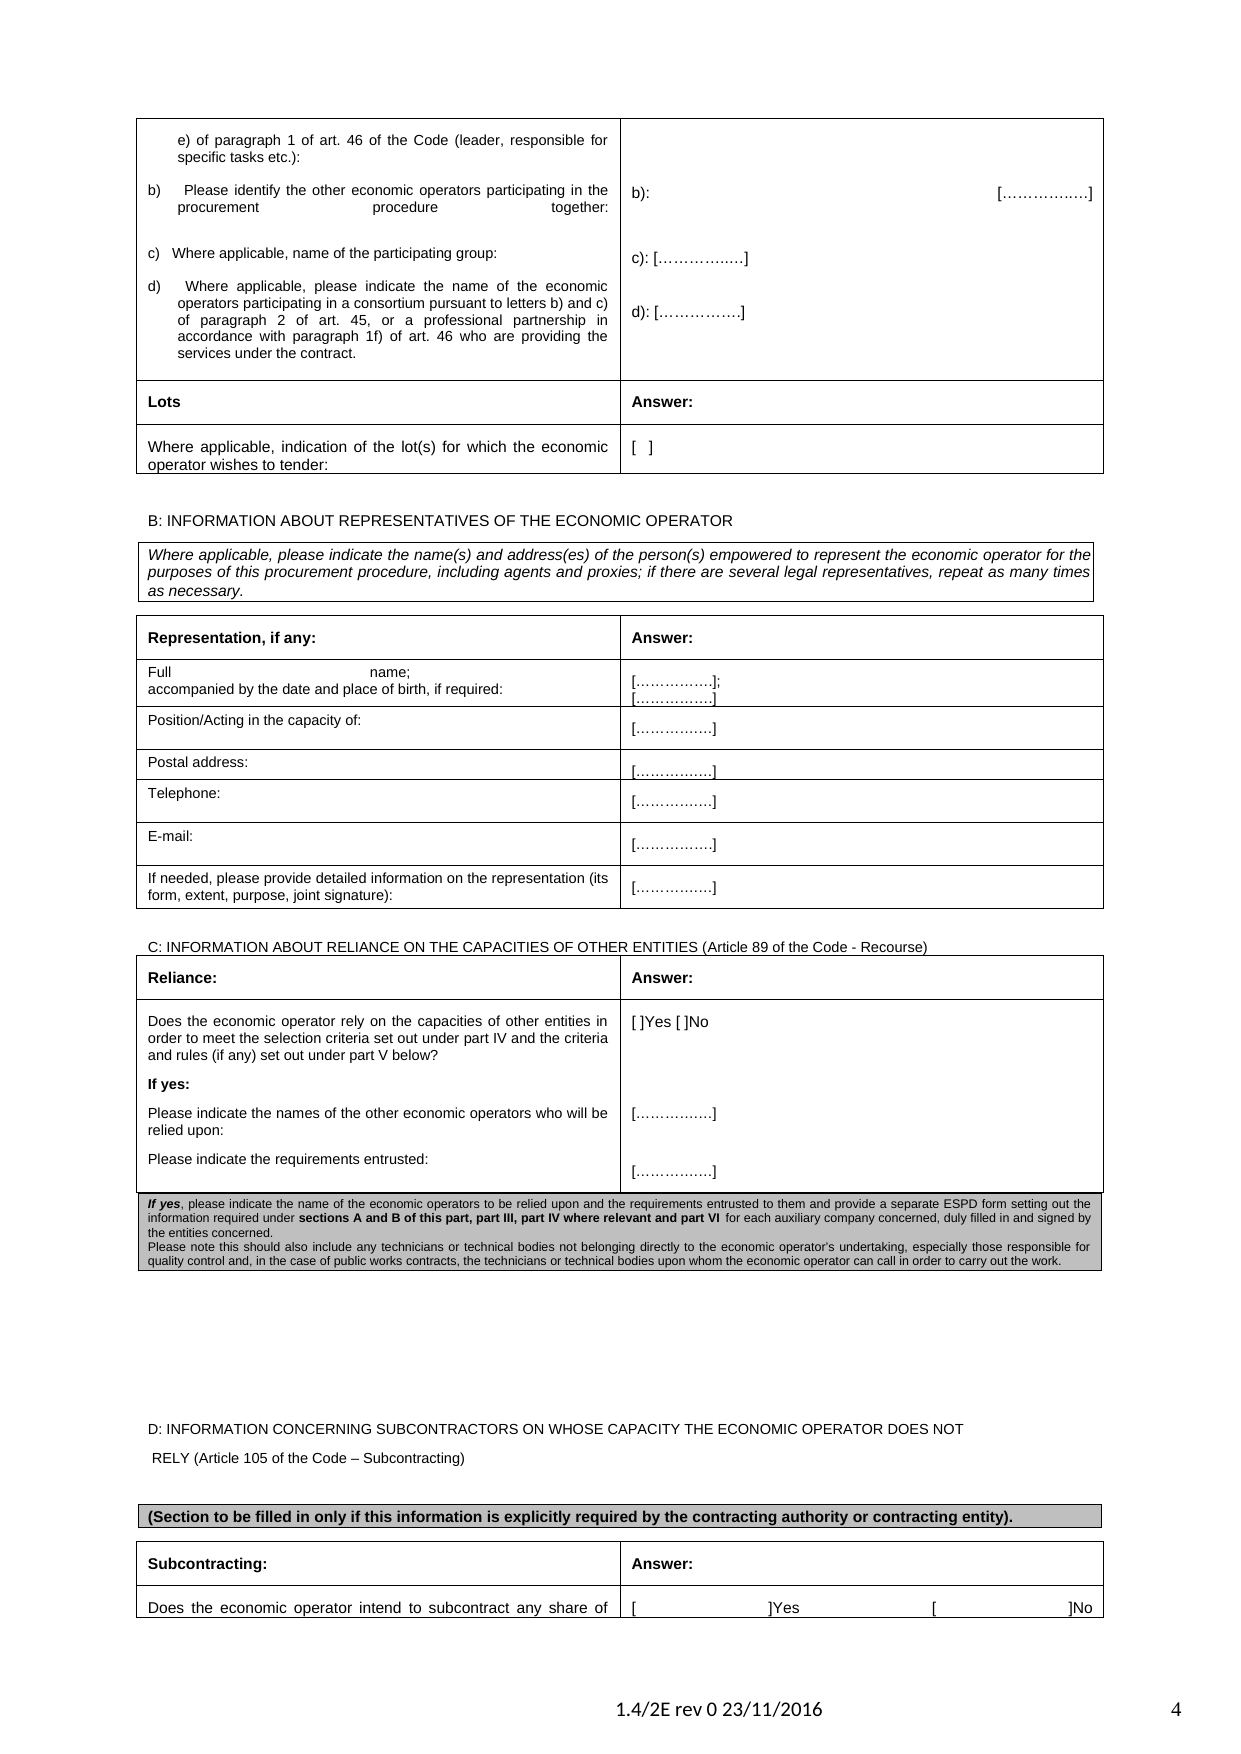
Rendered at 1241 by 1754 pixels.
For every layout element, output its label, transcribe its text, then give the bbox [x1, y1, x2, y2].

title C: Information about reliance on the capacities of other entities (Article 89 of the Code - Recourse) [148, 938, 1093, 955]
table_cell Postal address: [137, 750, 620, 779]
table_cell If needed, please provide detailed information on the representation (its form, extent, purpose, joint signature): [137, 866, 620, 908]
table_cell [621, 1586, 1103, 1617]
table_cell Telephone: [137, 780, 620, 822]
table_cell Does the economic operator rely on the capacities of other entities in order to meet the selection criteria set out under part IV and the criteria and rules (if any) set out under part V below? If yes: Please indicate the names of the other economic operators who will be relied upon: Please indicate the requirements entrusted: [137, 1000, 620, 1192]
table_cell Where applicable, indication of the lot(s) for which the economic operator wishes to tender: [137, 425, 620, 473]
text Where applicable, please indicate the name(s) and address(es) of the person(s) empowered to represent the economic operator for the purposes of this procurement procedure, including agents and proxies; if there are several legal representatives, repeat as many times as necessary. [139, 543, 1093, 601]
table_header Answer: [621, 616, 1103, 659]
title (Section to be filled in only if this information is explicitly required by the contracting authority or contracting entity). [139, 1505, 1101, 1527]
title B: Information about representatives of the economic operator [148, 512, 1093, 529]
table_cell [………….…] [621, 866, 1103, 908]
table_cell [137, 1586, 620, 1617]
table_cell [621, 119, 1103, 380]
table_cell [137, 119, 620, 380]
table_cell Position/Acting in the capacity of: [137, 707, 620, 749]
title rely (Article 105 of the Code – Subcontracting) [148, 1450, 1093, 1467]
table_cell Answer: [621, 381, 1103, 424]
title D: Information concerning subcontractors on whose capacity the economic operator does not [148, 1421, 1093, 1437]
table_cell [………….…] [621, 780, 1103, 822]
table_cell [………….…] [621, 707, 1103, 749]
table_cell [………….…] [621, 750, 1103, 779]
table_header Representation, if any: [137, 616, 620, 659]
table_cell […………….] [621, 823, 1103, 865]
text Please note this should also include any technicians or technical bodies not belonging directly to the economic operator’s undertaking, especially those responsible for quality control and, in the case of public works contracts, the technicians or technical bodies upon whom the economic operator can call in order to carry out the work. [139, 1236, 1101, 1270]
table_header Subcontracting: [137, 1542, 620, 1585]
table_header Reliance: [137, 956, 620, 999]
table_header Answer: [621, 1542, 1103, 1585]
text If yes, please indicate the name of the economic operators to be relied upon and the requirements entrusted to them and provide a separate ESPD form setting out the information required under sections A and B of this part, part III, part IV where relevant and part VI for each auxiliary company concerned, duly filled in and signed by the entities concerned. [139, 1194, 1101, 1236]
table_cell [ ] [621, 425, 1103, 473]
table_cell E-mail: [137, 823, 620, 865]
table_cell [ ]Yes [ ]No [………….…] [………….…] [621, 1000, 1103, 1192]
table_cell Lots [137, 381, 620, 424]
table_cell […………….]; […………….] [621, 660, 1103, 706]
table_header Answer: [621, 956, 1103, 999]
table_cell Full name; accompanied by the date and place of birth, if required: [137, 660, 620, 706]
